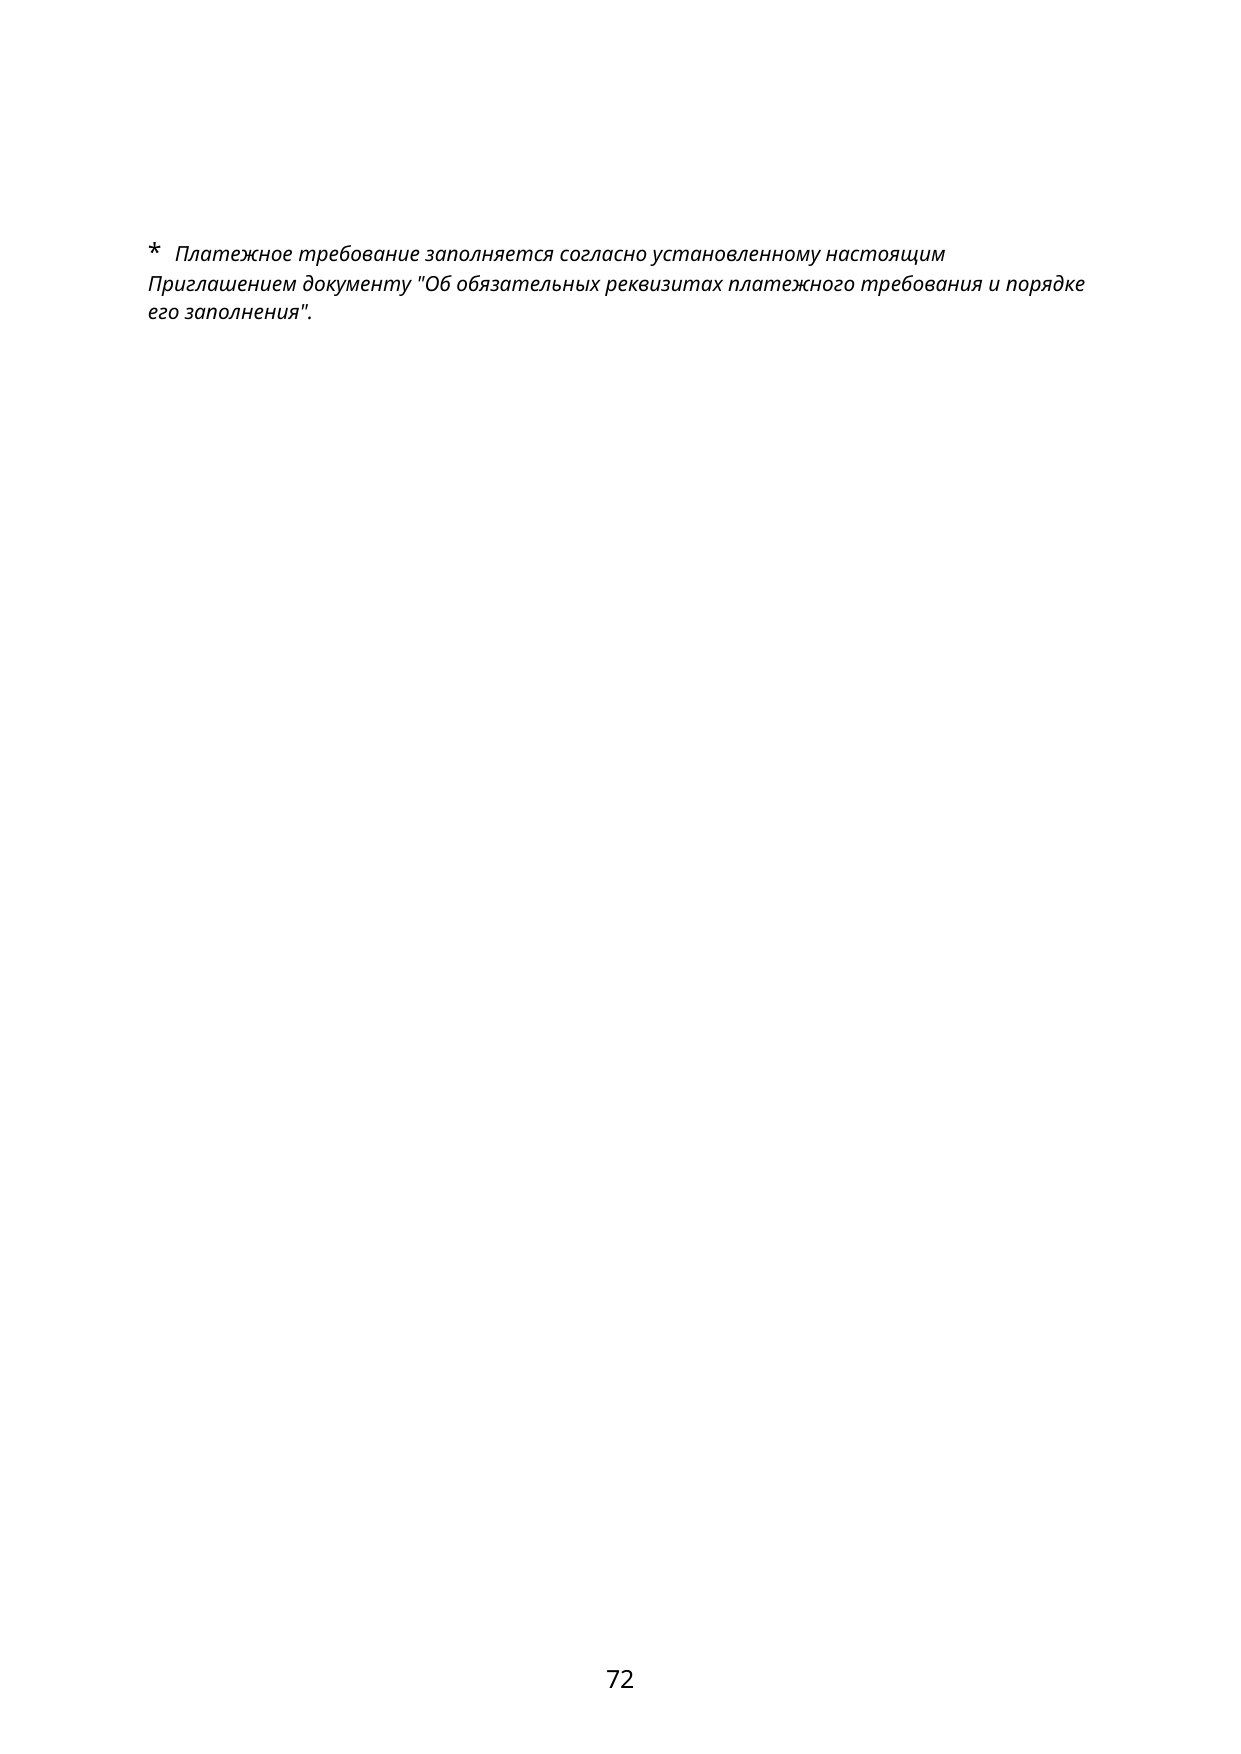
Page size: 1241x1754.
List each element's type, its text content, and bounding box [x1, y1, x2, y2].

text * Платежное требование заполняется согласно установленному настоящим Приглашением документу "Об обязательных реквизитах платежного требования и порядке его заполнения". [148, 235, 1092, 326]
